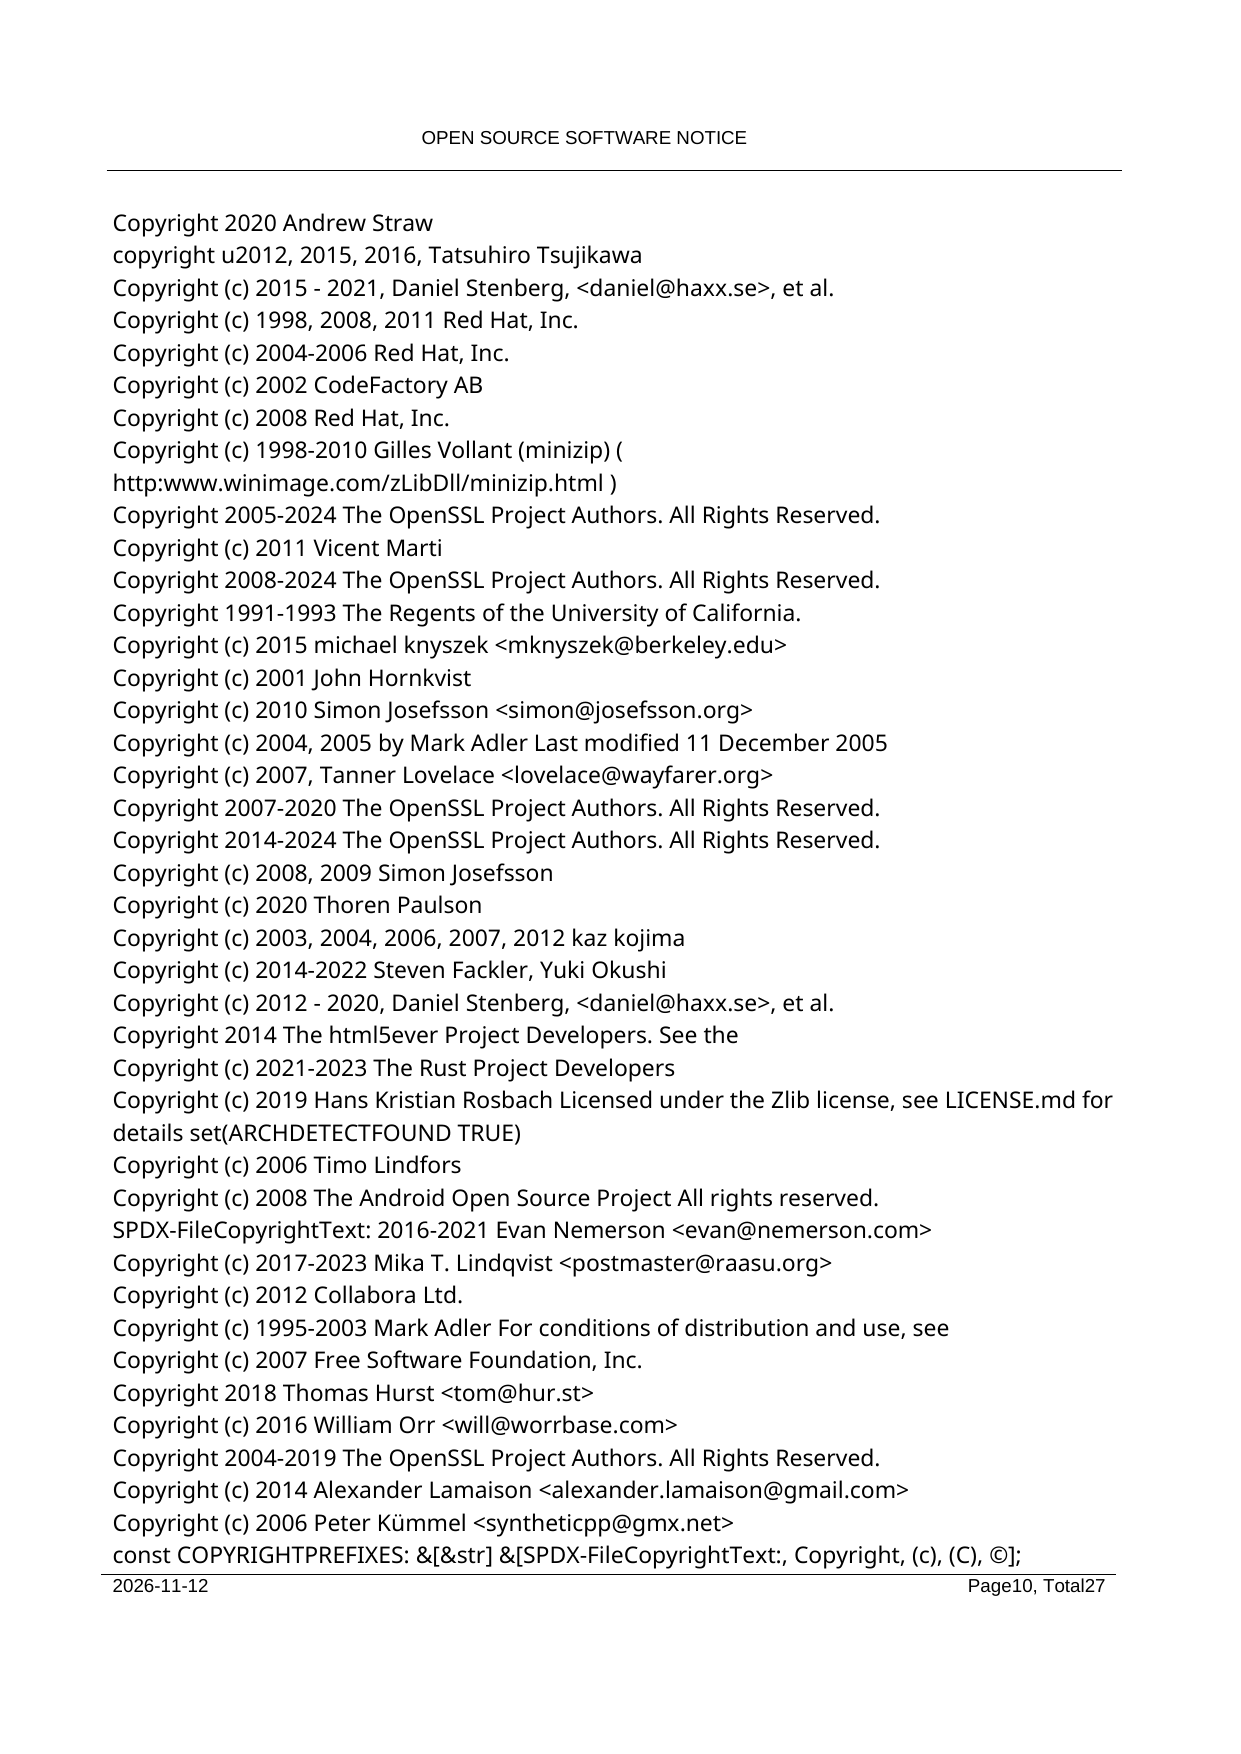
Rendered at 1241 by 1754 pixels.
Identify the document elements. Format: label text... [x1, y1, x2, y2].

text Copyright (c) 2008 Red Hat, Inc. [112, 401, 1128, 434]
text Copyright (c) 2011 Vicent Marti [112, 531, 1128, 564]
text Copyright (c) 2007 Free Software Foundation, Inc. [112, 1344, 1128, 1376]
text Copyright (c) 2015 - 2021, Daniel Stenberg, <daniel@haxx.se>, et al. [112, 271, 1128, 304]
text Copyright 2008-2024 The OpenSSL Project Authors. All Rights Reserved. [112, 564, 1128, 596]
text SPDX-FileCopyrightText: 2016-2021 Evan Nemerson <evan@nemerson.com> [112, 1214, 1128, 1246]
text Copyright (c) 2012 Collabora Ltd. [112, 1279, 1128, 1311]
text Copyright (c) 2006 Peter Kümmel <syntheticpp@gmx.net> [112, 1506, 1128, 1539]
text Copyright (c) 2016 William Orr <will@worrbase.com> [112, 1409, 1128, 1441]
text Copyright (c) 2006 Timo Lindfors [112, 1149, 1128, 1181]
text Copyright (c) 2012 - 2020, Daniel Stenberg, <daniel@haxx.se>, et al. [112, 986, 1128, 1019]
text Copyright (c) 2004, 2005 by Mark Adler Last modified 11 December 2005 [112, 726, 1128, 759]
text const COPYRIGHTPREFIXES: &[&str] &[SPDX-FileCopyrightText:, Copyright, (c), (C), ©]; [112, 1539, 1128, 1571]
text Copyright 1991-1993 The Regents of the University of California. [112, 596, 1128, 629]
text copyright u2012, 2015, 2016, Tatsuhiro Tsujikawa [112, 239, 1128, 271]
text Copyright (c) 2014-2022 Steven Fackler, Yuki Okushi [112, 954, 1128, 986]
text Copyright (c) 2008, 2009 Simon Josefsson [112, 856, 1128, 889]
text Copyright (c) 2021-2023 The Rust Project Developers [112, 1051, 1128, 1084]
text Copyright (c) 2002 CodeFactory AB [112, 369, 1128, 401]
text Copyright (c) 2003, 2004, 2006, 2007, 2012 kaz kojima [112, 921, 1128, 954]
text Copyright 2020 Andrew Straw [112, 206, 1128, 239]
text Copyright (c) 2007, Tanner Lovelace <lovelace@wayfarer.org> [112, 759, 1128, 791]
text Copyright (c) 2014 Alexander Lamaison <alexander.lamaison@gmail.com> [112, 1474, 1128, 1506]
text Copyright 2014-2024 The OpenSSL Project Authors. All Rights Reserved. [112, 824, 1128, 856]
text Copyright (c) 2004-2006 Red Hat, Inc. [112, 336, 1128, 369]
text Copyright (c) 2015 michael knyszek <mknyszek@berkeley.edu> [112, 629, 1128, 661]
text Copyright 2004-2019 The OpenSSL Project Authors. All Rights Reserved. [112, 1441, 1128, 1474]
text Copyright (c) 1998-2010 Gilles Vollant (minizip) ( http:www.winimage.com/zLibDll/minizip.html ) [112, 434, 1128, 499]
text Copyright 2014 The html5ever Project Developers. See the [112, 1019, 1128, 1051]
text Copyright (c) 2020 Thoren Paulson [112, 889, 1128, 921]
text Copyright (c) 2001 John Hornkvist [112, 661, 1128, 694]
text Copyright 2007-2020 The OpenSSL Project Authors. All Rights Reserved. [112, 791, 1128, 824]
text Copyright (c) 2008 The Android Open Source Project All rights reserved. [112, 1181, 1128, 1214]
text Copyright (c) 2010 Simon Josefsson <simon@josefsson.org> [112, 694, 1128, 726]
text Copyright 2018 Thomas Hurst <tom@hur.st> [112, 1376, 1128, 1409]
text Copyright (c) 2019 Hans Kristian Rosbach Licensed under the Zlib license, see LICENSE.md for details set(ARCHDETECTFOUND TRUE) [112, 1084, 1128, 1149]
text Copyright (c) 1998, 2008, 2011 Red Hat, Inc. [112, 304, 1128, 336]
text Copyright (c) 2017-2023 Mika T. Lindqvist <postmaster@raasu.org> [112, 1246, 1128, 1279]
text Copyright (c) 1995-2003 Mark Adler For conditions of distribution and use, see [112, 1311, 1128, 1344]
text Copyright 2005-2024 The OpenSSL Project Authors. All Rights Reserved. [112, 499, 1128, 531]
